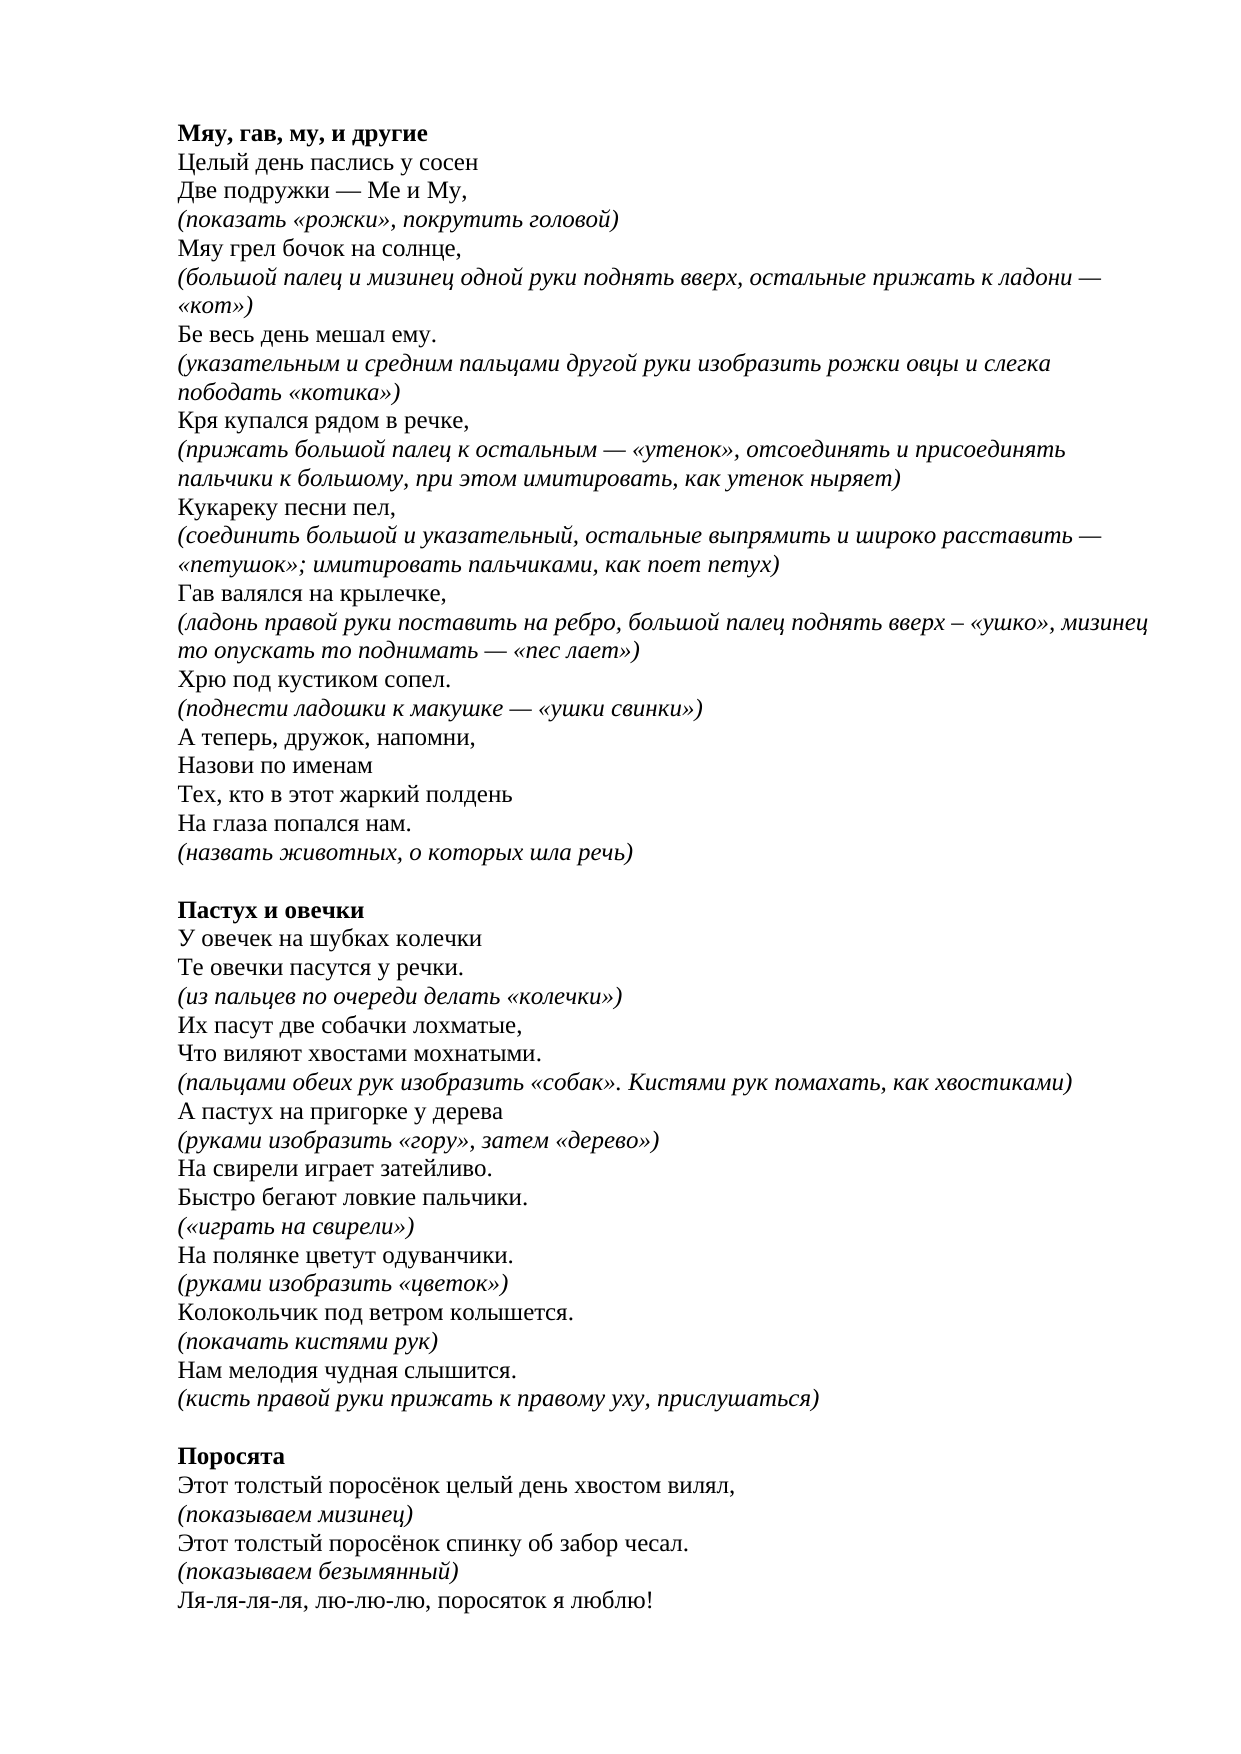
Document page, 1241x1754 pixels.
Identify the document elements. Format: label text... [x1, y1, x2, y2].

text Мяу, гав, му, и другие Целый день паслись у сосен Две подружки — Ме и Му, (показать «рожки», покрутить головой) Мяу грел бочок на солнце, (большой палец и мизинец одной руки поднять вверх, остальные прижать к ладони — «кот») Бе весь день мешал ему. (указательным и средним пальцами другой руки изобразить рожки овцы и слегка пободать «котика») Кря купался рядом в речке, (прижать большой палец к остальным — «утенок», отсоединять и присоединять пальчики к большому, при этом имитировать, как утенок ныряет) Кукареку песни пел, (соединить большой и указательный, остальные выпрямить и широко расставить — «петушок»; имитировать пальчиками, как поет петух) Гав валялся на крылечке, (ладонь правой руки поставить на ребро, большой палец поднять вверх – «ушко», мизинец то опускать то поднимать — «пес лает») Хрю под кустиком сопел. (поднести ладошки к макушке — «ушки свинки») А теперь, дружок, напомни, Назови по именам Тех, кто в этот жаркий полдень На глаза попался нам. (назвать животных, о которых шла речь) [177, 118, 1152, 866]
text Пастух и овечки У овечек на шубках колечки Те овечки пасутся у речки. (из пальцев по очереди делать «колечки») Их пасут две собачки лохматые, Что виляют хвостами мохнатыми. (пальцами обеих рук изобразить «собак». Кистями рук помахать, как хвостиками) А пастух на пригорке у дерева (руками изобразить «гору», затем «дерево») На свирели играет затейливо. Быстро бегают ловкие пальчики. («играть на свирели») На полянке цветут одуванчики. (руками изобразить «цветок») Колокольчик под ветром колышется. (покачать кистями рук) Нам мелодия чудная слышится. (кисть правой руки прижать к правому уху, прислушаться) [177, 895, 1152, 1412]
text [177, 1441, 1152, 1614]
